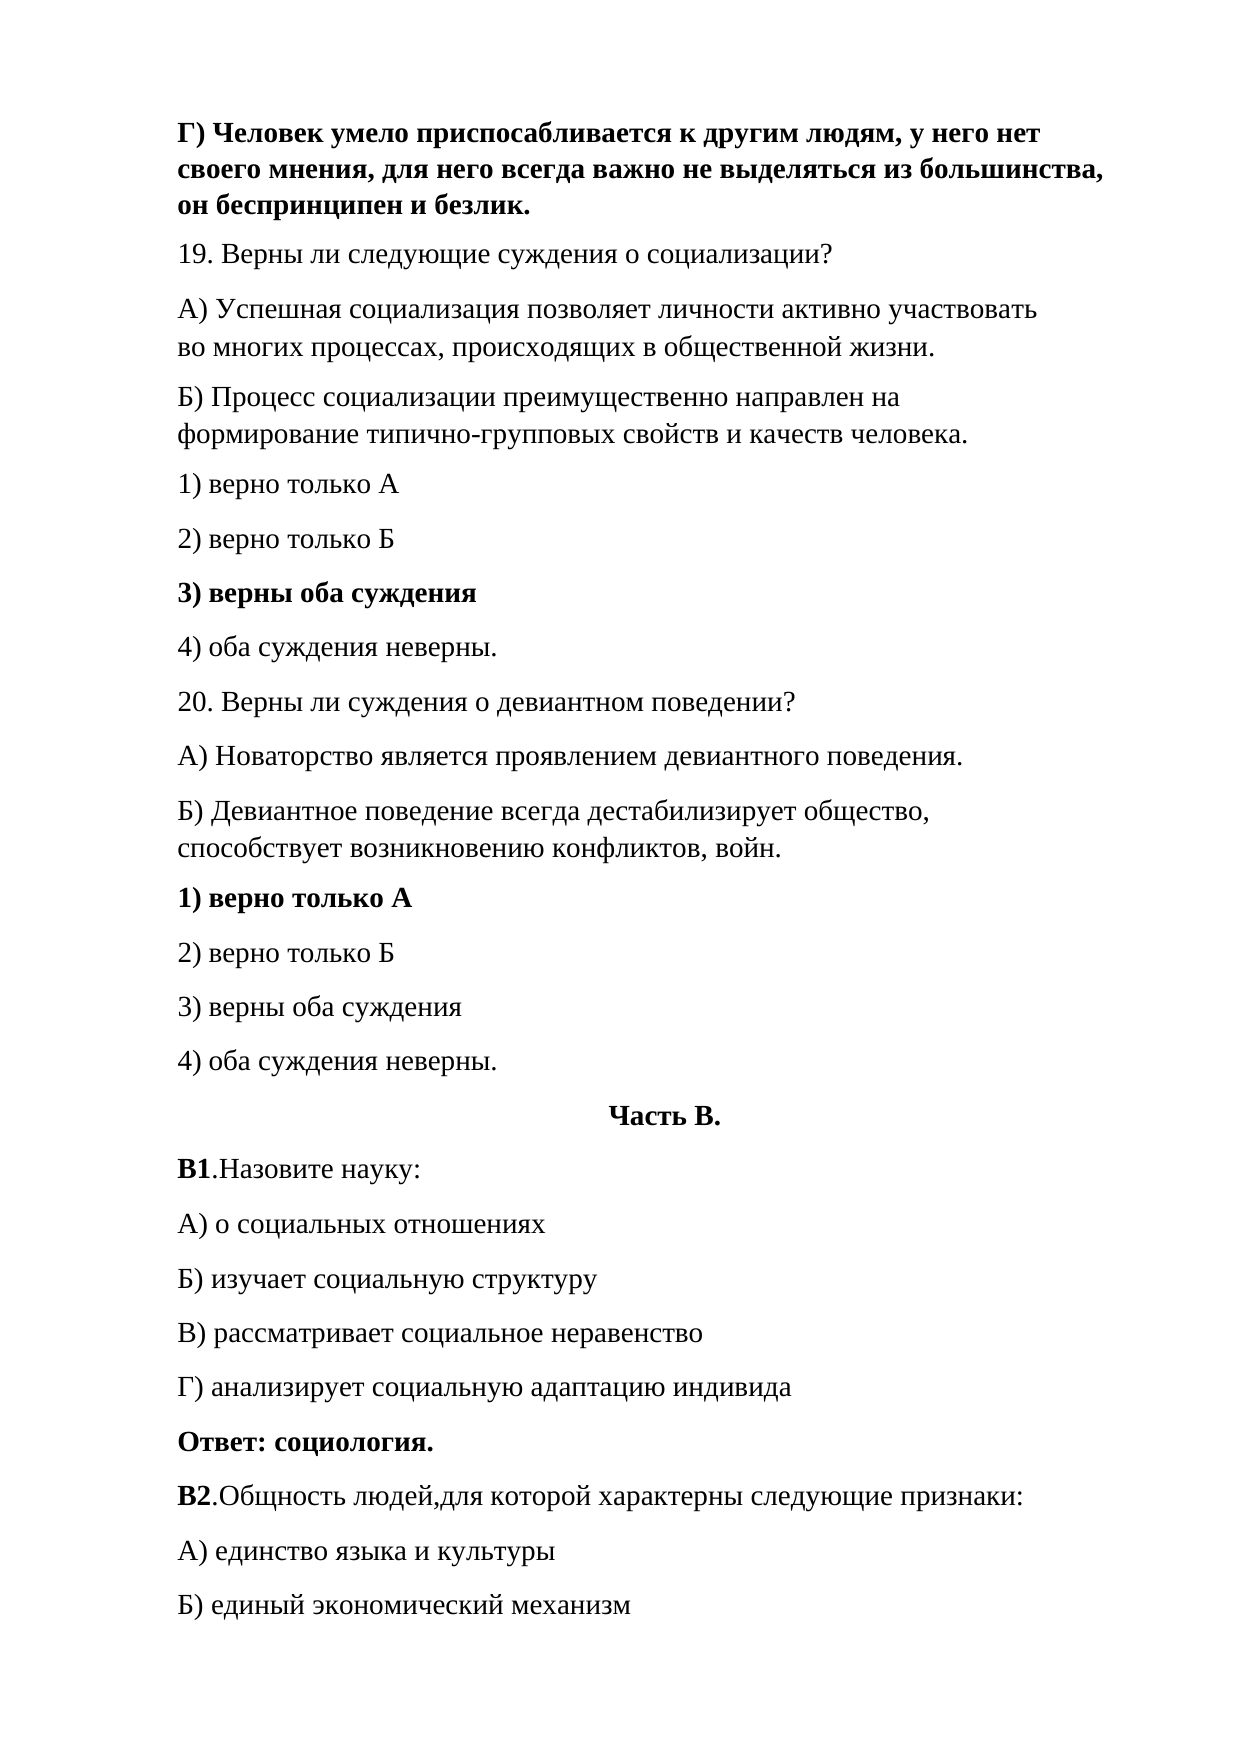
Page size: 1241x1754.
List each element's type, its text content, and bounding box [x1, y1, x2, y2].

list верны оба суждения [177, 575, 1131, 608]
text В1.Назовите науку: [177, 1152, 1131, 1185]
list Верны ли суждения о девиантном поведении? [177, 684, 1131, 717]
text Б) изучает социальную структуру [177, 1261, 1131, 1294]
list верно только А [177, 880, 1131, 914]
list Верны ли следующие суждения о социализации? [177, 237, 1131, 270]
list оба суждения неверны. [177, 1043, 1131, 1077]
text Г) анализирует социальную адаптацию индивида [177, 1369, 1131, 1403]
text В) рассматривает социальное неравенство [177, 1315, 1131, 1349]
text В2.Общность людей,для которой характерны следующие признаки: [177, 1478, 1131, 1511]
text Ответ: социология. [177, 1424, 1131, 1457]
text Б) Девиантное поведение всегда дестабилизирует общество, способствует возникновению конфликтов, войн. [177, 793, 1102, 864]
text Б) единый экономический механизм [177, 1587, 1131, 1621]
text А) Успешная социализация позволяет личности активно участвовать во многих процессах, происходящих в общественной жизни. [177, 291, 1073, 362]
text Б) Процесс социализации преимущественно направлен на формирование типично-групповых свойств и качеств человека. [177, 379, 1089, 450]
list верно только А [177, 466, 1131, 500]
text Г) Человек умело приспосабливается к другим людям, у него нет своего мнения, для него всегда важно не выделяться из большинства, он беспринципен и безлик. [177, 115, 1131, 221]
list верно только Б [177, 935, 1131, 968]
list верны оба суждения [177, 989, 1131, 1023]
text А) единство языка и культуры [177, 1533, 1131, 1566]
text Часть В. [608, 1098, 1131, 1131]
list оба суждения неверны. [177, 629, 1131, 663]
list верно только Б [177, 521, 1131, 554]
text А) Новаторство является проявлением девиантного поведения. [177, 738, 1131, 772]
text А) о социальных отношениях [177, 1206, 1131, 1240]
